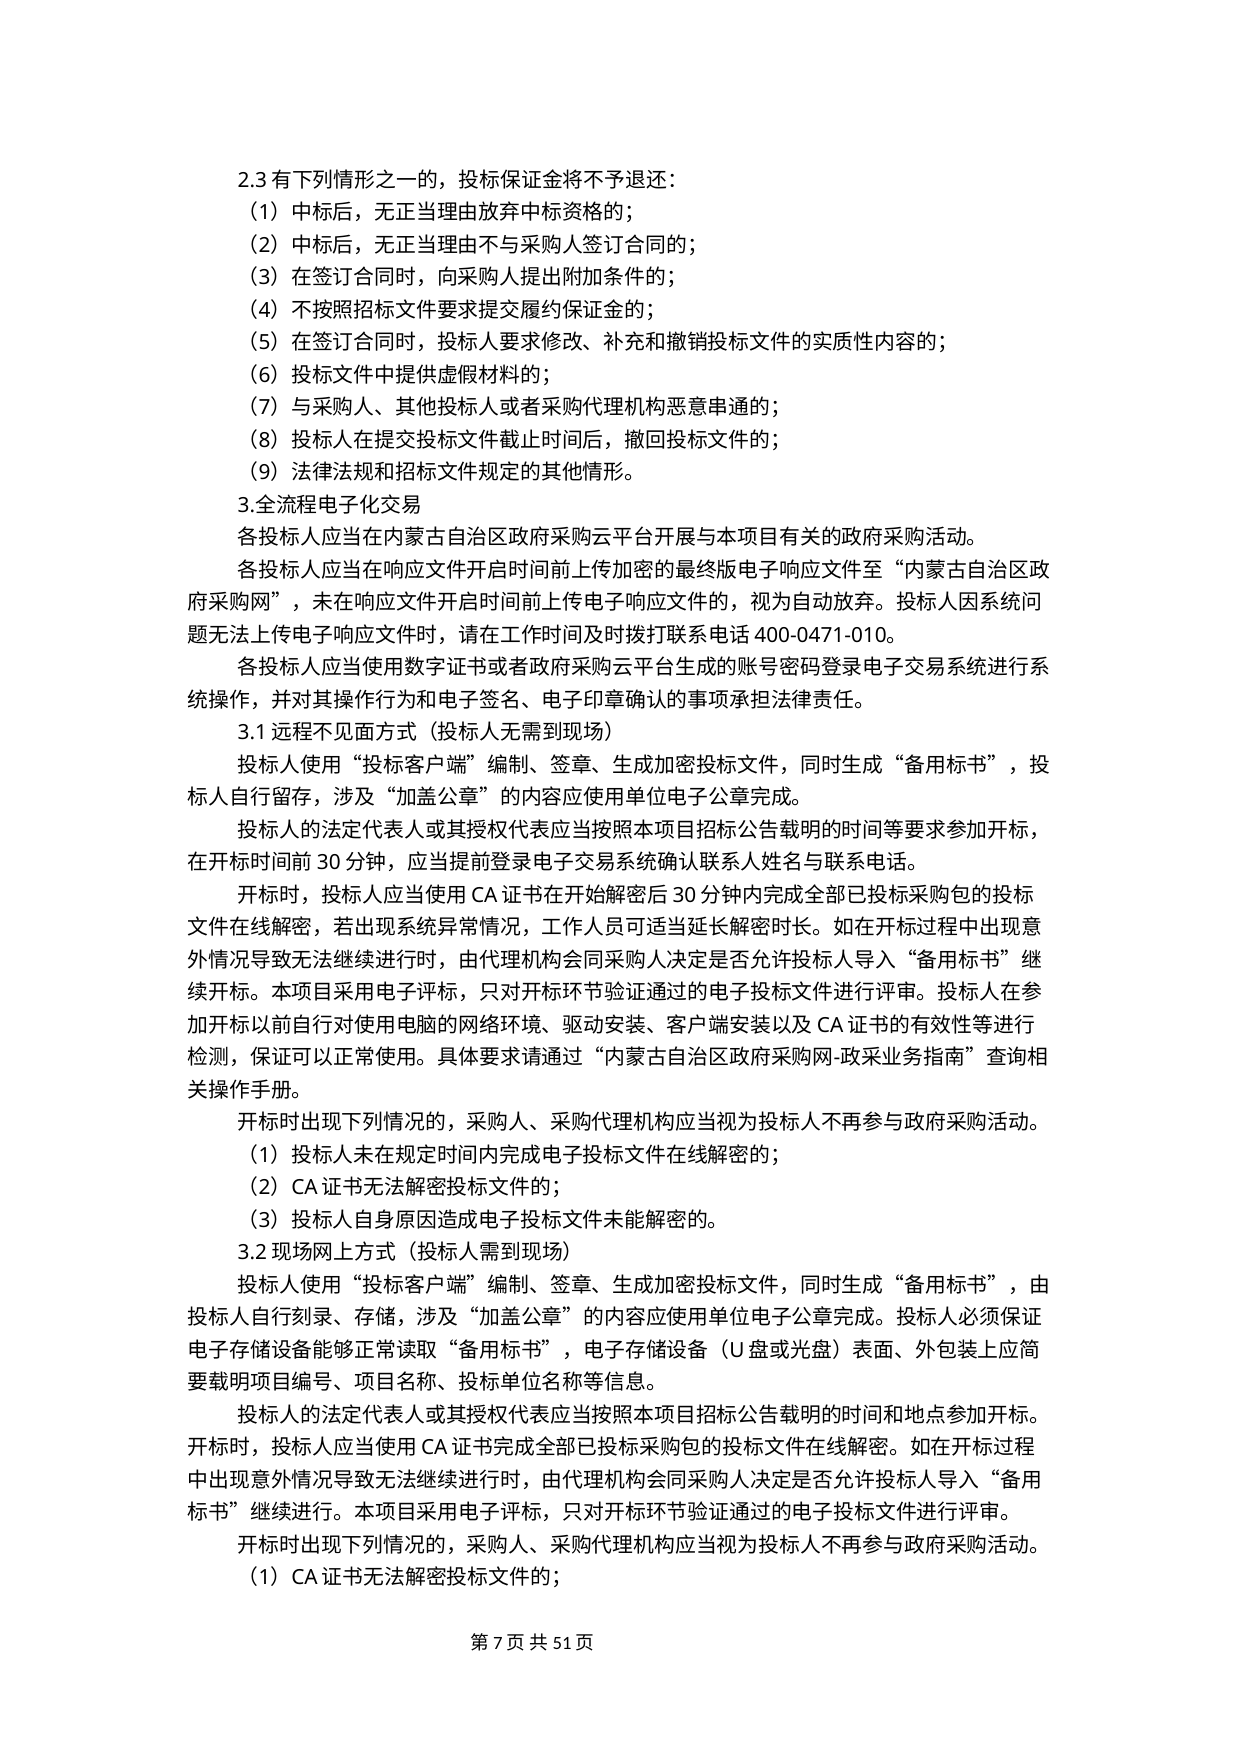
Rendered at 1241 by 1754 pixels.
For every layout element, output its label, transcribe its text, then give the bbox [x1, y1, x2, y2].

text （1）中标后，无正当理由放弃中标资格的； [187, 194, 1053, 227]
text （1）CA证书无法解密投标文件的； [187, 1559, 1053, 1592]
text 3.全流程电子化交易 [187, 487, 1053, 519]
text （3）在签订合同时，向采购人提出附加条件的； [187, 259, 1053, 292]
text 开标时，投标人应当使用CA证书在开始解密后30分钟内完成全部已投标采购包的投标文件在线解密，若出现系统异常情况，工作人员可适当延长解密时长。如在开标过程中出现意外情况导致无法继续进行时，由代理机构会同采购人决定是否允许投标人导入“备用标书”继续开标。本项目采用电子评标，只对开标环节验证通过的电子投标文件进行评审。投标人在参加开标以前自行对使用电脑的网络环境、驱动安装、客户端安装以及CA证书的有效性等进行检测，保证可以正常使用。具体要求请通过“内蒙古自治区政府采购网-政采业务指南”查询相关操作手册。 [187, 877, 1053, 1104]
text 开标时出现下列情况的，采购人、采购代理机构应当视为投标人不再参与政府采购活动。 [187, 1104, 1053, 1137]
text 投标人的法定代表人或其授权代表应当按照本项目招标公告载明的时间和地点参加开标。开标时，投标人应当使用CA证书完成全部已投标采购包的投标文件在线解密。如在开标过程中出现意外情况导致无法继续进行时，由代理机构会同采购人决定是否允许投标人导入“备用标书”继续进行。本项目采用电子评标，只对开标环节验证通过的电子投标文件进行评审。 [187, 1397, 1053, 1527]
text 2.3有下列情形之一的，投标保证金将不予退还： [187, 162, 1053, 194]
text （2）中标后，无正当理由不与采购人签订合同的； [187, 227, 1053, 259]
text 各投标人应当使用数字证书或者政府采购云平台生成的账号密码登录电子交易系统进行系统操作，并对其操作行为和电子签名、电子印章确认的事项承担法律责任。 [187, 649, 1053, 714]
text 投标人使用“投标客户端”编制、签章、生成加密投标文件，同时生成“备用标书”，由投标人自行刻录、存储，涉及“加盖公章”的内容应使用单位电子公章完成。投标人必须保证电子存储设备能够正常读取“备用标书”，电子存储设备（U盘或光盘）表面、外包装上应简要载明项目编号、项目名称、投标单位名称等信息。 [187, 1267, 1053, 1397]
text （9）法律法规和招标文件规定的其他情形。 [187, 454, 1053, 487]
text （1）投标人未在规定时间内完成电子投标文件在线解密的； [187, 1137, 1053, 1169]
text （5）在签订合同时，投标人要求修改、补充和撤销投标文件的实质性内容的； [187, 324, 1053, 357]
text （6）投标文件中提供虚假材料的； [187, 357, 1053, 389]
text （4）不按照招标文件要求提交履约保证金的； [187, 292, 1053, 324]
text 投标人的法定代表人或其授权代表应当按照本项目招标公告载明的时间等要求参加开标，在开标时间前30分钟，应当提前登录电子交易系统确认联系人姓名与联系电话。 [187, 812, 1053, 877]
text 开标时出现下列情况的，采购人、采购代理机构应当视为投标人不再参与政府采购活动。 [187, 1527, 1053, 1559]
text （8）投标人在提交投标文件截止时间后，撤回投标文件的； [187, 422, 1053, 454]
text 各投标人应当在响应文件开启时间前上传加密的最终版电子响应文件至“内蒙古自治区政府采购网”，未在响应文件开启时间前上传电子响应文件的，视为自动放弃。投标人因系统问题无法上传电子响应文件时，请在工作时间及时拨打联系电话400-0471-010。 [187, 552, 1053, 649]
text 3.2现场网上方式（投标人需到现场） [187, 1234, 1053, 1267]
text （2）CA证书无法解密投标文件的； [187, 1169, 1053, 1202]
text 3.1远程不见面方式（投标人无需到现场） [187, 714, 1053, 747]
text （7）与采购人、其他投标人或者采购代理机构恶意串通的； [187, 389, 1053, 422]
text 投标人使用“投标客户端”编制、签章、生成加密投标文件，同时生成“备用标书”，投标人自行留存，涉及“加盖公章”的内容应使用单位电子公章完成。 [187, 747, 1053, 812]
text 各投标人应当在内蒙古自治区政府采购云平台开展与本项目有关的政府采购活动。 [187, 519, 1053, 552]
text （3）投标人自身原因造成电子投标文件未能解密的。 [187, 1202, 1053, 1234]
